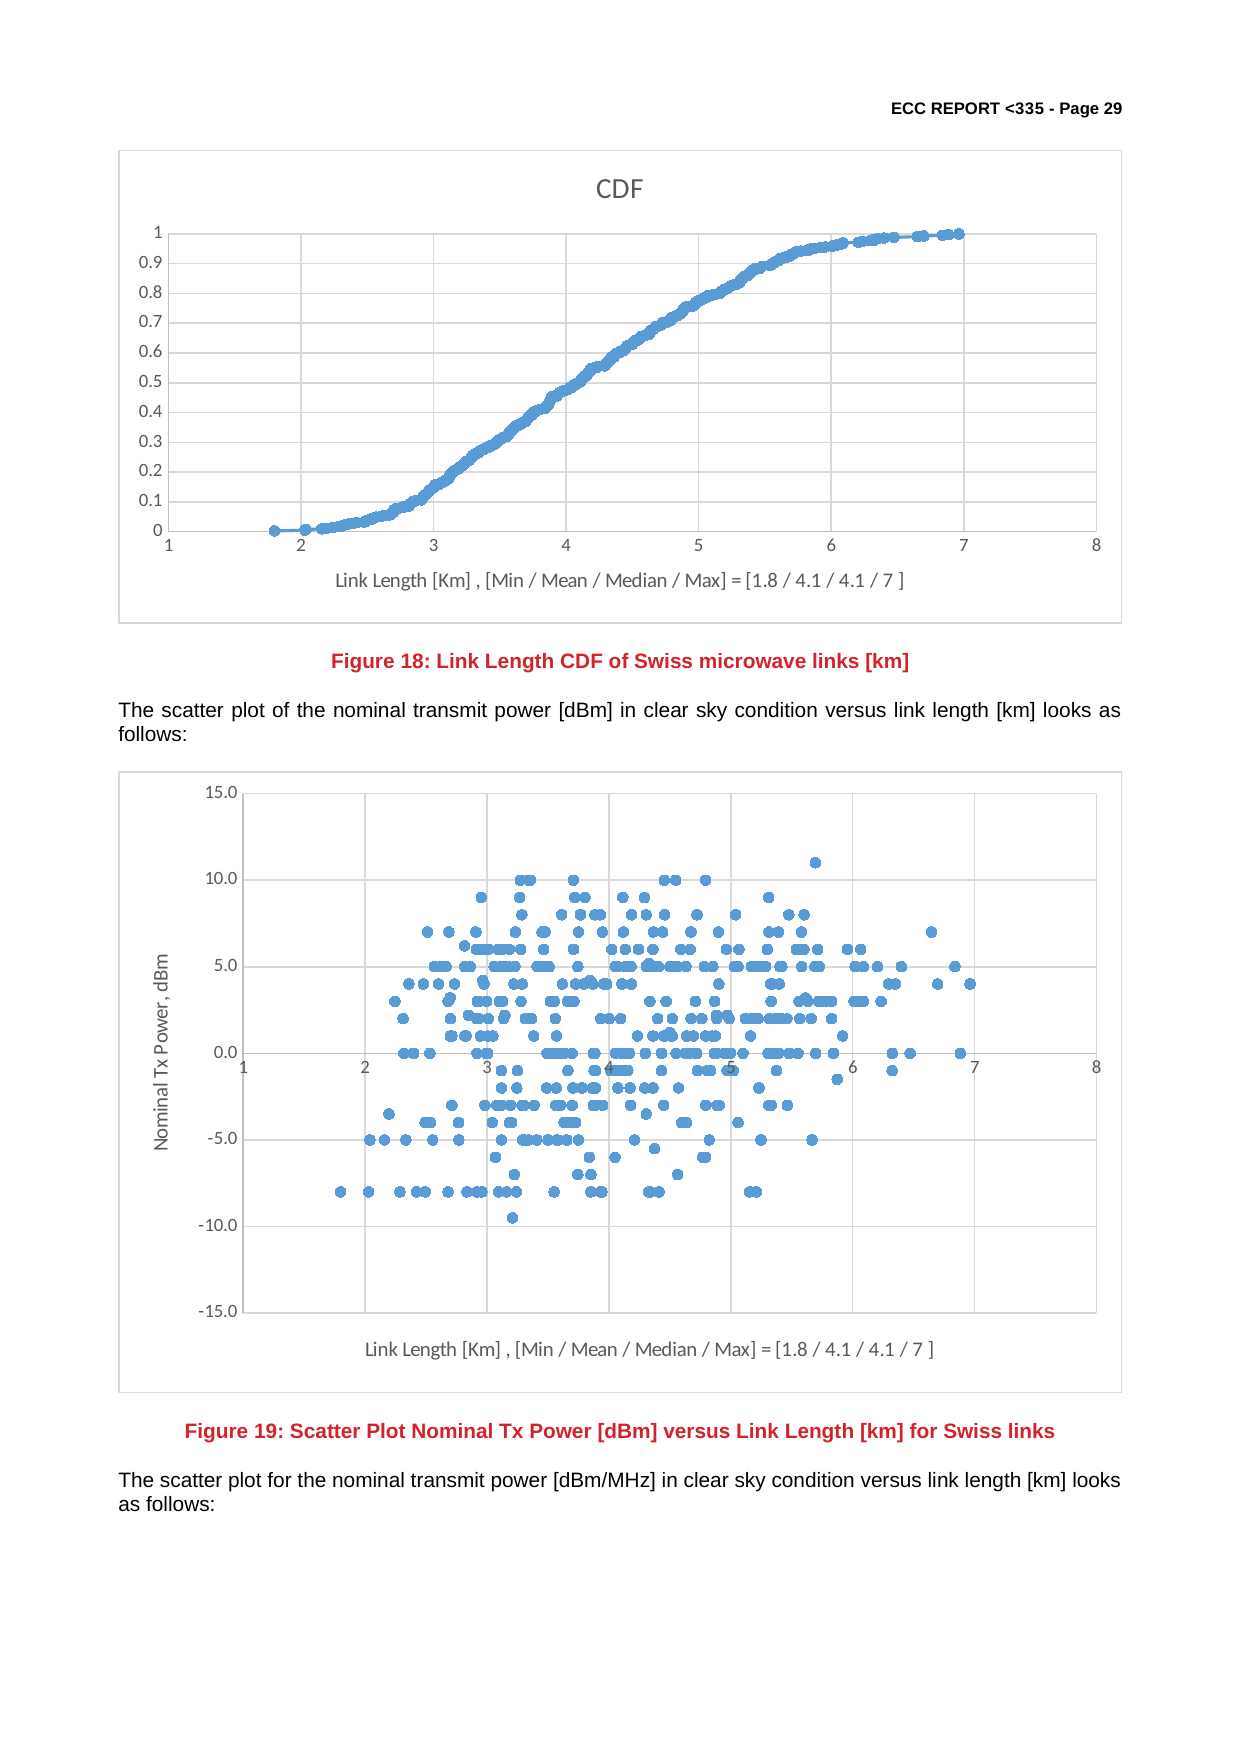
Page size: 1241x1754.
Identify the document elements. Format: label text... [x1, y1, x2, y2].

text The scatter plot of the nominal transmit power [dBm] in clear sky condition versus link length [km] looks as follows: [118, 698, 1122, 746]
text Figure 18: Link Length CDF of Swiss microwave links [km] [118, 649, 1122, 673]
text The scatter plot for the nominal transmit power [dBm/MHz] in clear sky condition versus link length [km] looks as follows: [118, 1467, 1122, 1515]
text Figure 19: Scatter Plot Nominal Tx Power [dBm] versus Link Length [km] for Swiss links [118, 1418, 1122, 1442]
